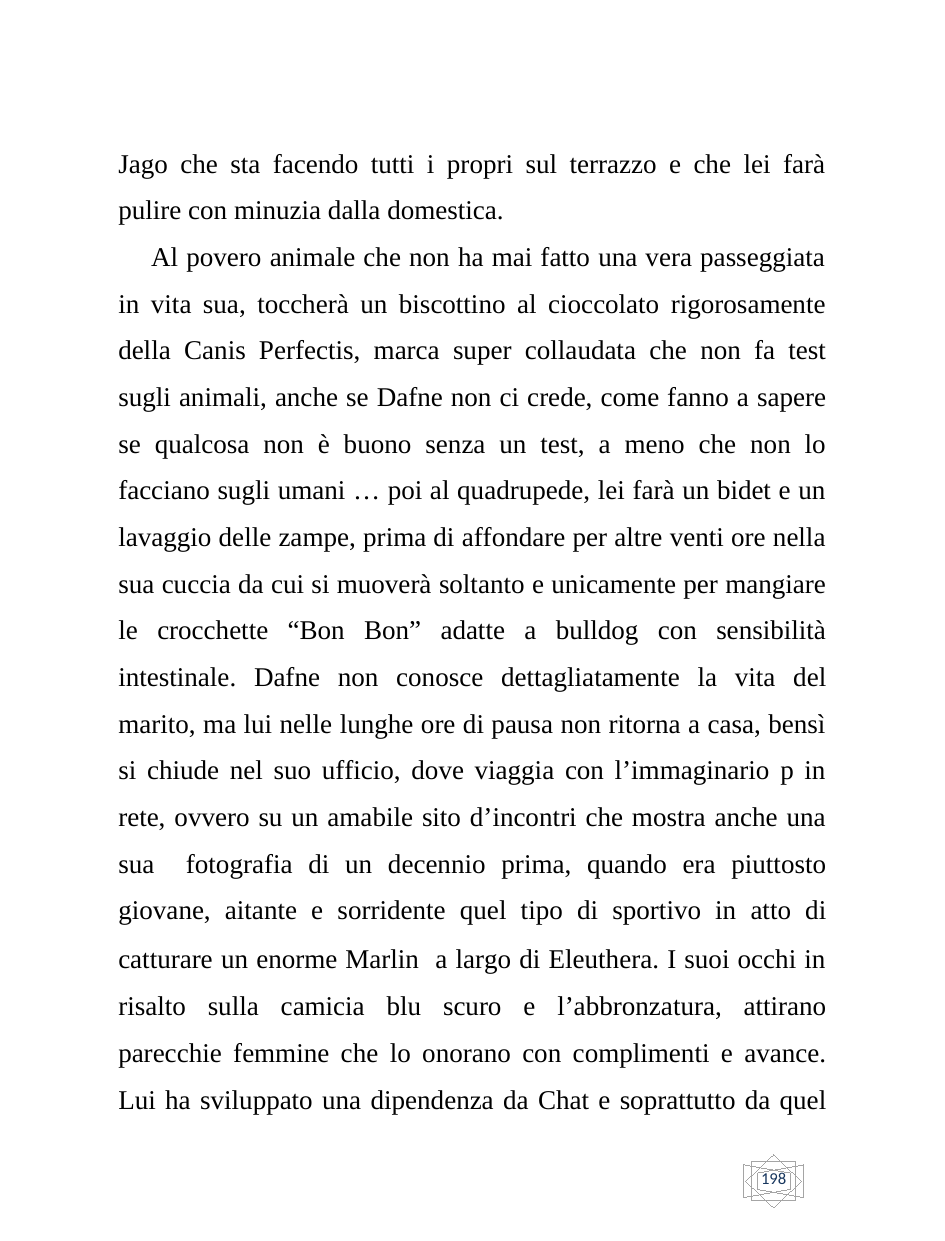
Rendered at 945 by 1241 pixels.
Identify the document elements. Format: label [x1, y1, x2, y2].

text [118, 241, 827, 1115]
text [118, 148, 827, 226]
